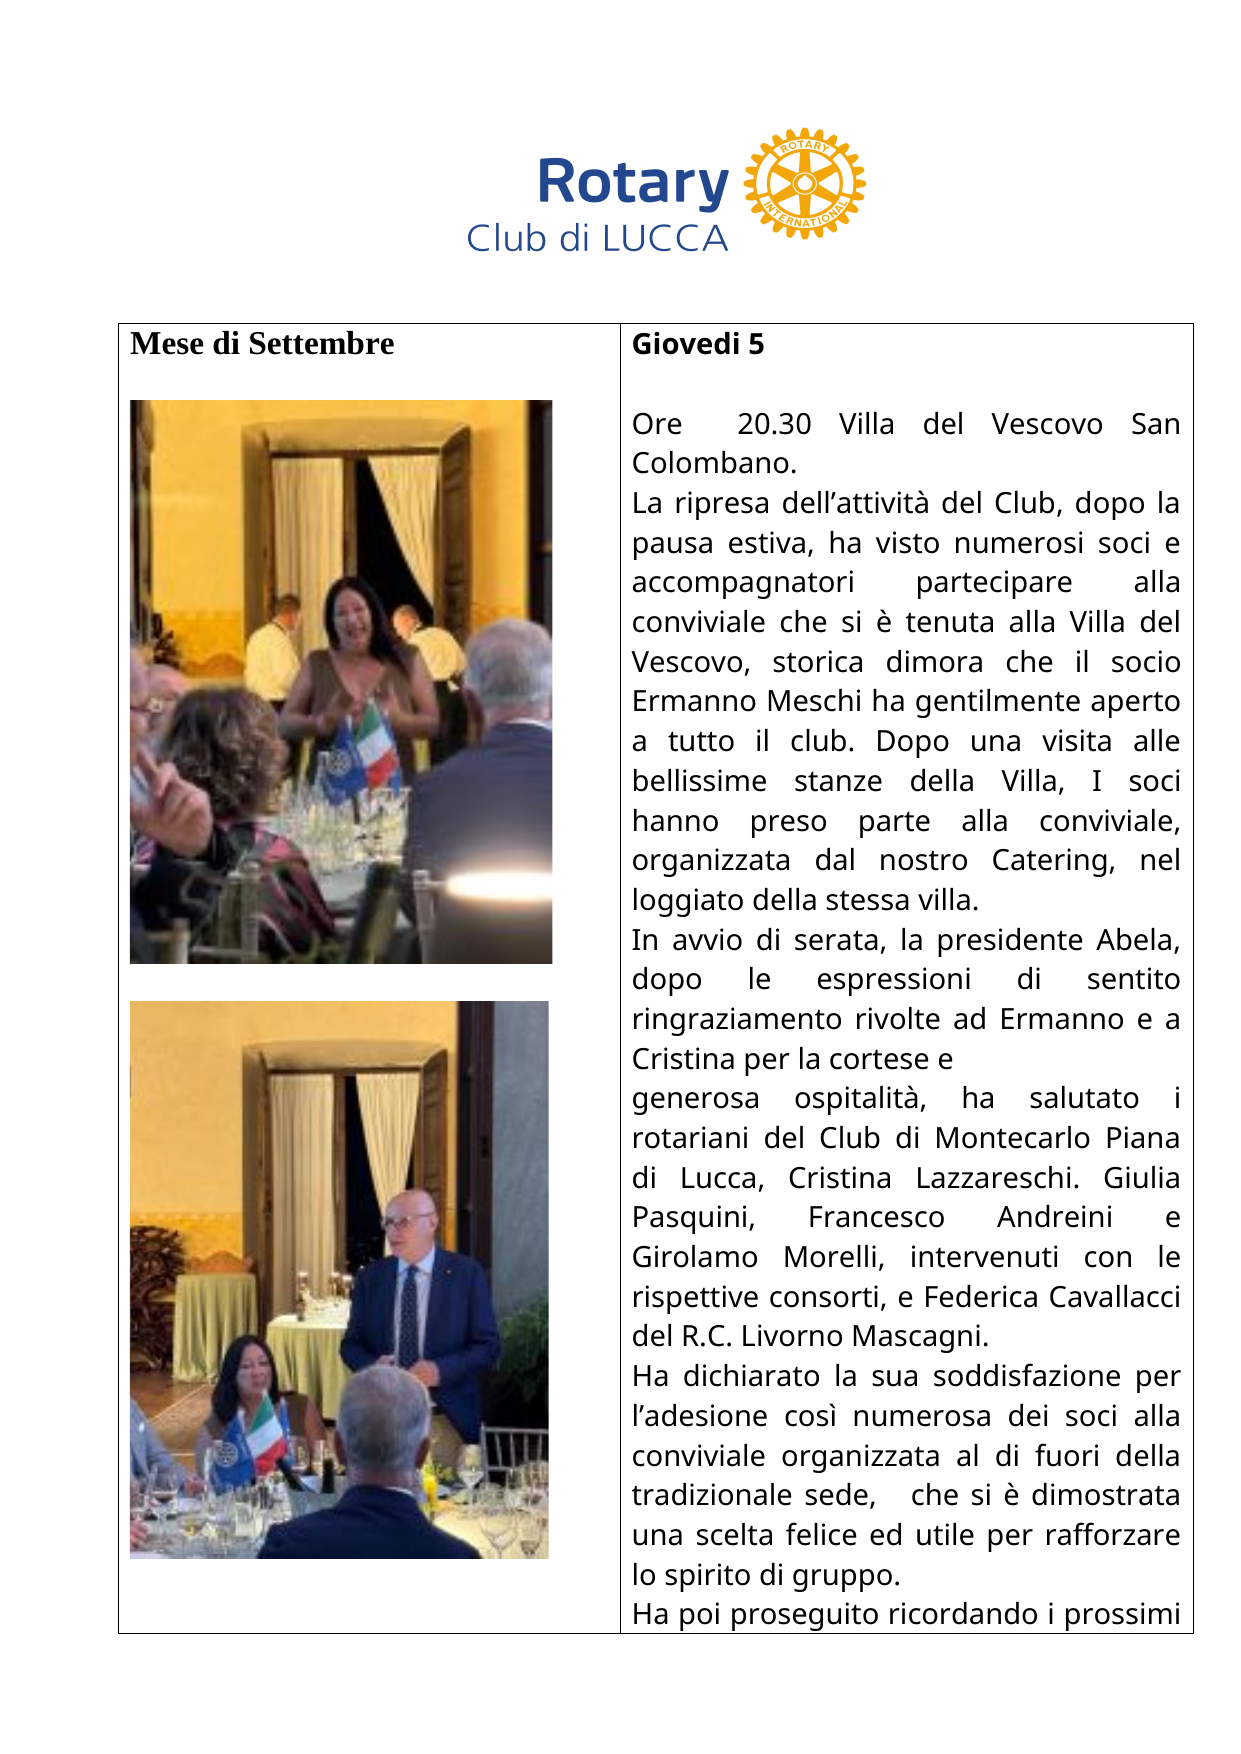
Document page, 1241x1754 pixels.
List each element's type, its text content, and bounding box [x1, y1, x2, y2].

picture [129, 400, 553, 964]
table_header Mese di Settembre . [119, 324, 620, 1633]
picture [129, 1001, 549, 1559]
picture [118, 44, 914, 323]
